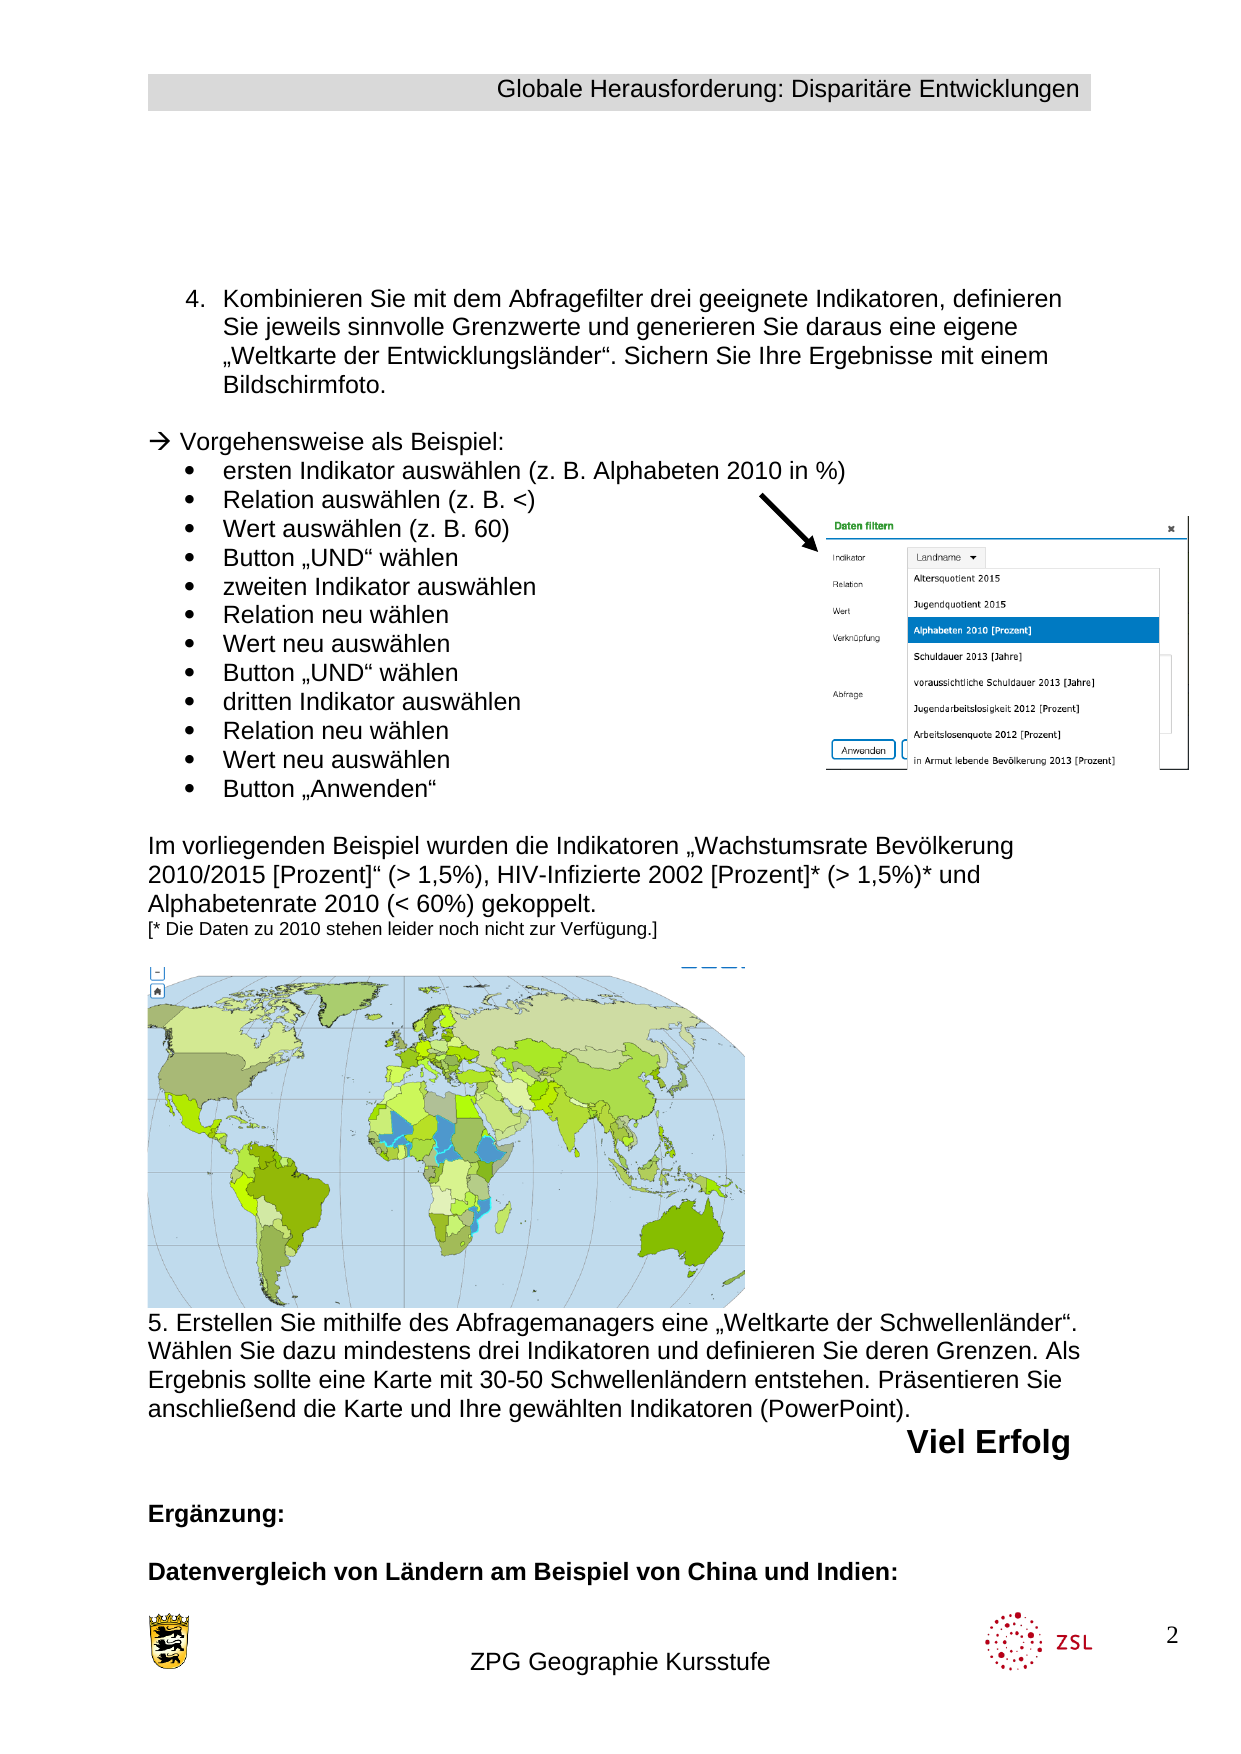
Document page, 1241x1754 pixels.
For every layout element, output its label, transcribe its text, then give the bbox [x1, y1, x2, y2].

picture [826, 516, 1189, 770]
list dritten Indikator auswählen [185, 687, 826, 716]
list ersten Indikator auswählen (z. B. Alphabeten 2010 in %) [185, 456, 1092, 485]
picture [984, 1611, 1093, 1671]
text Im vorliegenden Beispiel wurden die Indikatoren „Wachstumsrate Bevölkerung 2010/2015 [Prozent]“ (> 1,5%), HIV-Infizierte 2002 [Prozent]* (> 1,5%)* und Alphabetenrate 2010 (< 60%) gekoppelt. [148, 831, 1092, 917]
list Button „Anwenden“ [185, 774, 1092, 802]
list Wert neu auswählen [185, 629, 826, 658]
text 5. Erstellen Sie mithilfe des Abfragemanagers eine „Weltkarte der Schwellenländer“. Wählen Sie dazu mindestens drei Indikatoren und definieren Sie deren Grenzen. Als Ergebnis sollte eine Karte mit 30-50 Schwellenländern entstehen. Präsentieren Sie anschließend die Karte und Ihre gewählten Indikatoren (PowerPoint). [148, 1308, 1092, 1423]
list Button „UND“ wählen [185, 658, 826, 687]
list Relation neu wählen [185, 601, 826, 629]
text Vorgehensweise als Beispiel: [148, 427, 1092, 456]
picture [147, 1611, 191, 1671]
list Relation auswählen (z. B. <) [185, 485, 1092, 514]
list Kombinieren Sie mit dem Abfragefilter drei geeignete Indikatoren, definieren Sie jeweils sinnvolle Grenzwerte und generieren Sie daraus eine eigene „Weltkarte der Entwicklungsländer“. Sichern Sie Ihre Ergebnisse mit einem Bildschirmfoto. [185, 284, 1092, 399]
list Button „UND“ wählen [185, 543, 826, 572]
list Wert neu auswählen [185, 745, 1092, 774]
text Datenvergleich von Ländern am Beispiel von China und Indien: [148, 1557, 1092, 1586]
text [* Die Daten zu 2010 stehen leider noch nicht zur Verfügung.] [148, 917, 1092, 939]
text Viel Erfolg [885, 1423, 1092, 1461]
list zweiten Indikator auswählen [185, 572, 826, 601]
list Relation neu wählen [185, 716, 826, 745]
list Wert auswählen (z. B. 60) [185, 514, 804, 543]
list Wert auswählen (z. B. 60) [785, 514, 1092, 543]
text Ergänzung: [148, 1499, 1092, 1528]
picture [147, 967, 745, 1308]
